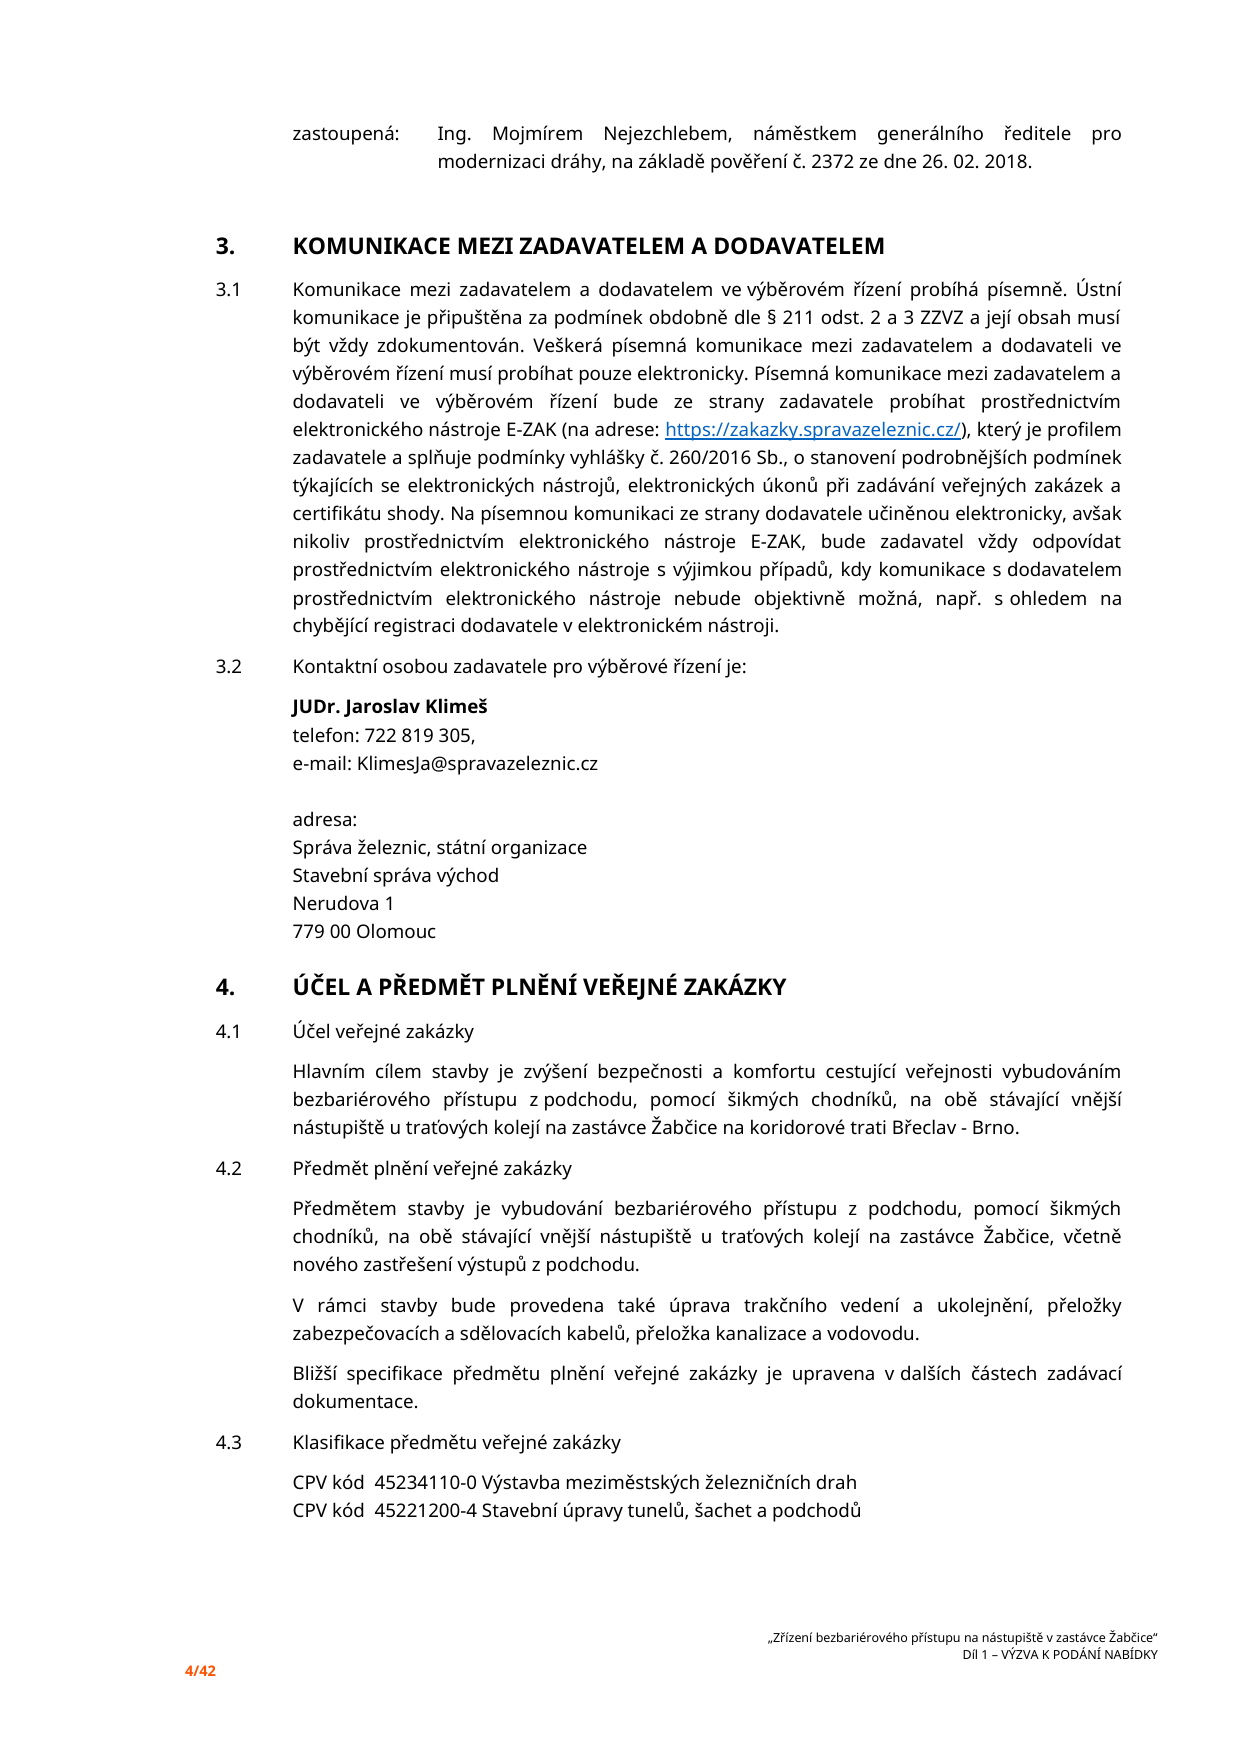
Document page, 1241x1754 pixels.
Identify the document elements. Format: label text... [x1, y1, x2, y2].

text Předmět plnění veřejné zakázky [216, 1155, 1122, 1181]
text Komunikace mezi zadavatelem a dodavatelem ve výběrovém řízení probíhá písemně. Ústní komunikace je připuštěna za podmínek obdobně dle § 211 odst. 2 a 3 ZZVZ a její obsah musí být vždy zdokumentován. Veškerá písemná komunikace mezi zadavatelem a dodavateli ve výběrovém řízení musí probíhat pouze elektronicky. Písemná komunikace mezi zadavatelem a dodavateli ve výběrovém řízení bude ze strany zadavatele probíhat prostřednictvím elektronického nástroje E-ZAK (na adrese: https://zakazky.spravazeleznic.cz/), který je profilem zadavatele a splňuje podmínky vyhlášky č. 260/2016 Sb., o stanovení podrobnějších podmínek týkajících se elektronických nástrojů, elektronických úkonů při zadávání veřejných zakázek a certifikátu shody. Na písemnou komunikaci ze strany dodavatele učiněnou elektronicky, avšak nikoliv prostřednictvím elektronického nástroje E-ZAK, bude zadavatel vždy odpovídat prostřednictvím elektronického nástroje s výjimkou případů, kdy komunikace s dodavatelem prostřednictvím elektronického nástroje nebude objektivně možná, např. s ohledem na chybějící registraci dodavatele v elektronickém nástroji. [216, 277, 1122, 638]
text Bližší specifikace předmětu plnění veřejné zakázky je upravena v dalších částech zadávací dokumentace. [292, 1361, 1122, 1414]
text Účel veřejné zakázky [216, 1018, 1122, 1043]
text 779 00 Olomouc [292, 918, 1122, 943]
text adresa: [292, 806, 1122, 831]
text Stavební správa východ [292, 862, 1122, 887]
text Předmětem stavby je vybudování bezbariérového přístupu z podchodu, pomocí šikmých chodníků, na obě stávající vnější nástupiště u traťových kolejí na zastávce Žabčice, včetně nového zastřešení výstupů z podchodu. [292, 1196, 1122, 1277]
text Hlavním cílem stavby je zvýšení bezpečnosti a komfortu cestující veřejnosti vybudováním bezbariérového přístupu z podchodu, pomocí šikmých chodníků, na obě stávající vnější nástupiště u traťových kolejí na zastávce Žabčice na koridorové trati Břeclav - Brno. [292, 1058, 1122, 1140]
text ÚČEL A PŘEDMĚT PLNĚNÍ VEŘEJNÉ ZAKÁZKY [216, 971, 1122, 1002]
text Správa železnic, státní organizace [292, 834, 1122, 859]
text CPV kód 45221200-4 Stavební úpravy tunelů, šachet a podchodů [292, 1498, 1122, 1523]
text telefon: 722 819 305, [292, 722, 1122, 747]
text e-mail: KlimesJa@spravazeleznic.cz [292, 750, 1122, 775]
text Nerudova 1 [292, 890, 1122, 916]
text Klasifikace předmětu veřejné zakázky [216, 1429, 1122, 1455]
text V rámci stavby bude provedena také úprava trakčního vedení a ukolejnění, přeložky zabezpečovacích a sdělovacích kabelů, přeložka kanalizace a vodovodu. [292, 1292, 1122, 1346]
text JUDr. Jaroslav Klimeš [292, 694, 1122, 719]
text zastoupená: Ing. Mojmírem Nejezchlebem, náměstkem generálního ředitele pro modernizaci dráhy, na základě pověření č. 2372 ze dne 26. 02. 2018. [292, 121, 1122, 174]
text Kontaktní osobou zadavatele pro výběrové řízení je: [216, 653, 1122, 679]
text KOMUNIKACE MEZI ZADAVATELEM a DODAVATELEM [216, 230, 1122, 261]
text CPV kód 45234110-0 Výstavba meziměstských železničních drah [292, 1470, 1122, 1495]
